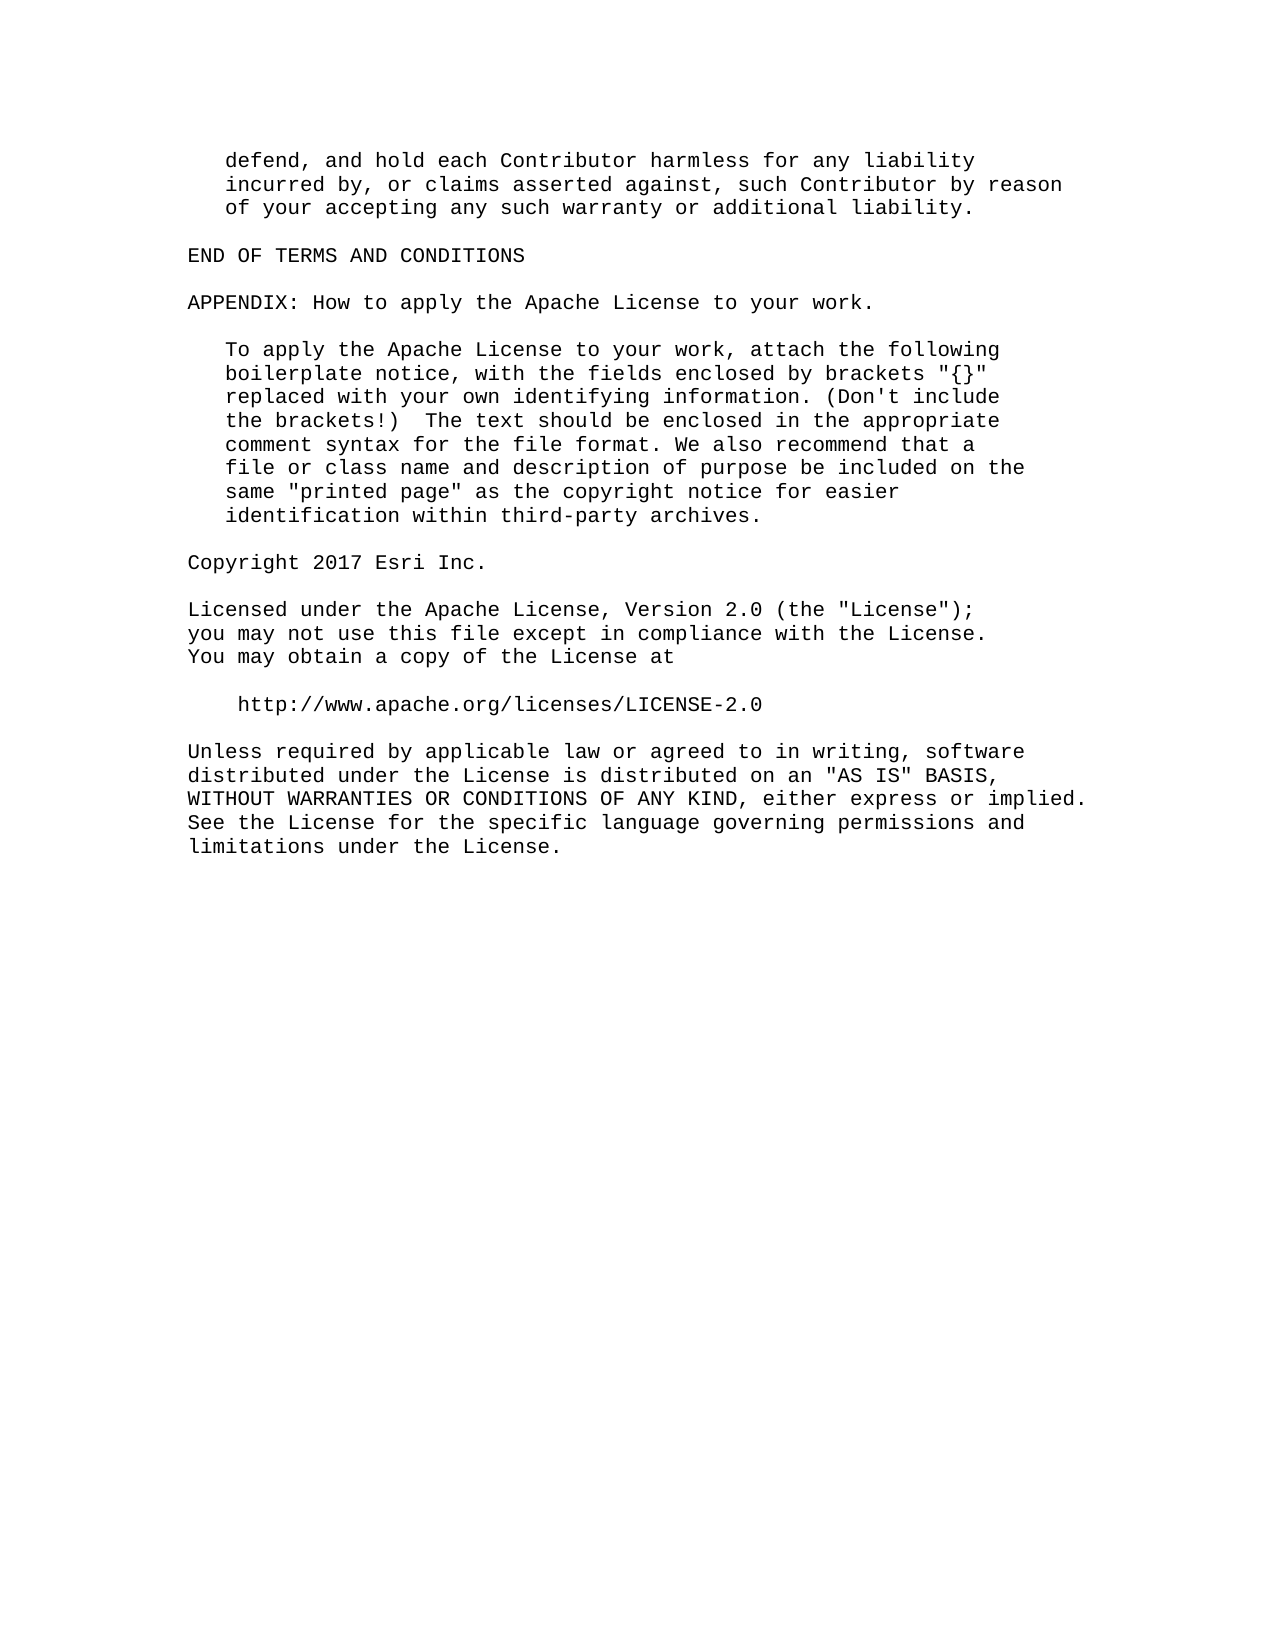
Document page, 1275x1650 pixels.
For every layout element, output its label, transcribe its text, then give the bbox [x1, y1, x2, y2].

text APPENDIX: How to apply the Apache License to your work. [150, 292, 1125, 316]
text To apply the Apache License to your work, attach the following [150, 339, 1125, 363]
text same "printed page" as the copyright notice for easier [150, 481, 1125, 505]
text http://www.apache.org/licenses/LICENSE-2.0 [150, 694, 1125, 717]
text You may obtain a copy of the License at [150, 647, 1125, 670]
text END OF TERMS AND CONDITIONS [150, 244, 1125, 268]
text the brackets!) The text should be enclosed in the appropriate [150, 410, 1125, 434]
text incurred by, or claims asserted against, such Contributor by reason [150, 174, 1125, 197]
text WITHOUT WARRANTIES OR CONDITIONS OF ANY KIND, either express or implied. [150, 788, 1125, 812]
text you may not use this file except in compliance with the License. [150, 623, 1125, 647]
text file or class name and description of purpose be included on the [150, 457, 1125, 481]
text See the License for the specific language governing permissions and [150, 812, 1125, 836]
text defend, and hold each Contributor harmless for any liability [150, 150, 1125, 174]
text Licensed under the Apache License, Version 2.0 (the "License"); [150, 599, 1125, 623]
text Unless required by applicable law or agreed to in writing, software [150, 741, 1125, 765]
text comment syntax for the file format. We also recommend that a [150, 434, 1125, 457]
text replaced with your own identifying information. (Don't include [150, 386, 1125, 410]
text boilerplate notice, with the fields enclosed by brackets "{}" [150, 363, 1125, 386]
text of your accepting any such warranty or additional liability. [150, 197, 1125, 221]
text limitations under the License. [150, 836, 1125, 859]
text distributed under the License is distributed on an "AS IS" BASIS, [150, 765, 1125, 788]
text Copyright 2017 Esri Inc. [150, 552, 1125, 576]
text identification within third-party archives. [150, 505, 1125, 528]
